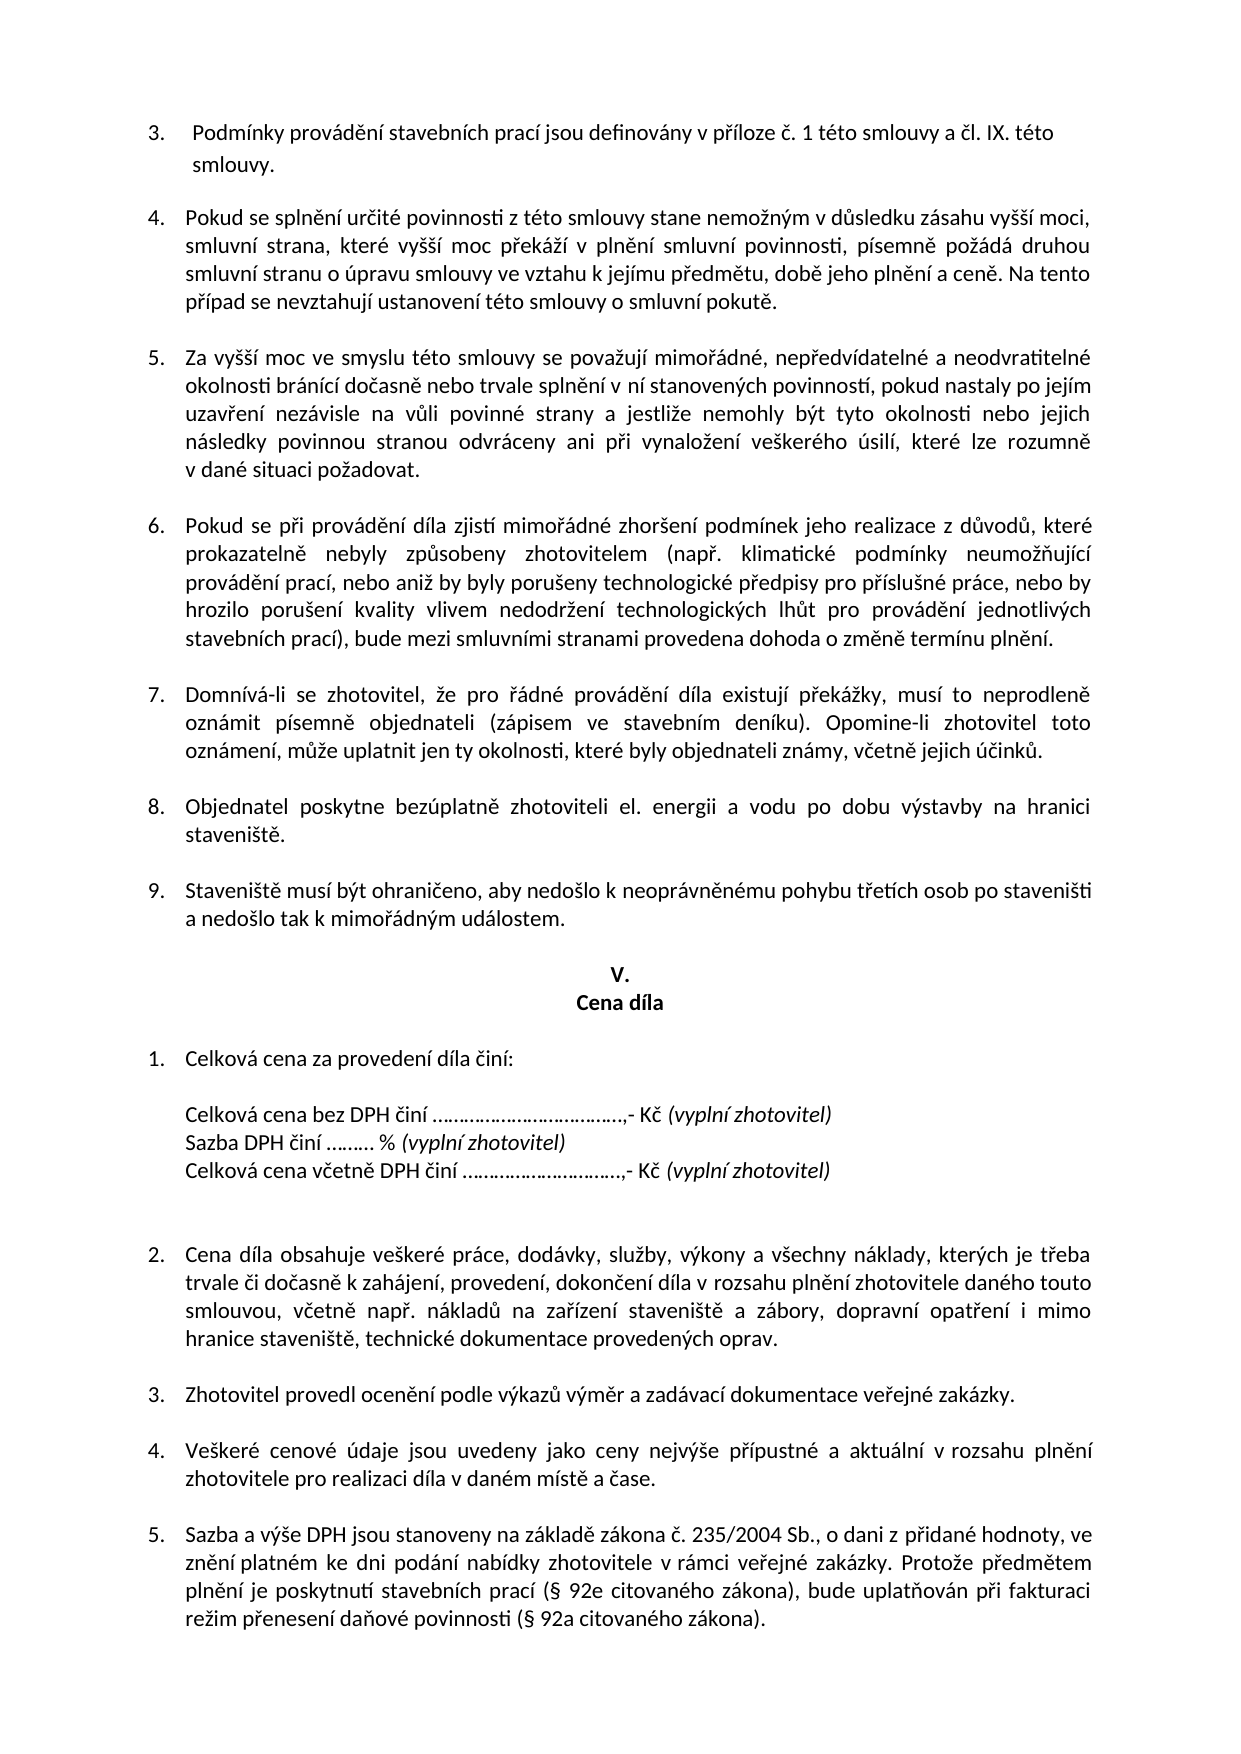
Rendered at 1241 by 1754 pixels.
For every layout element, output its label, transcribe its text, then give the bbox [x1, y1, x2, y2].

list Cena díla obsahuje veškeré práce, dodávky, služby, výkony a všechny náklady, kterých je třeba trvale či dočasně k zahájení, provedení, dokončení díla v rozsahu plnění zhotovitele daného touto smlouvou, včetně např. nákladů na zařízení staveniště a zábory, dopravní opatření i mimo hranice staveniště, technické dokumentace provedených oprav. [148, 1240, 1092, 1352]
text Celková cena včetně DPH činí …………………………,- Kč (vyplní zhotovitel) [148, 1156, 1092, 1184]
list Podmínky provádění stavebních prací jsou definovány v příloze č. 1 této smlouvy a čl. IX. této smlouvy. [148, 118, 1092, 178]
list Zhotovitel provedl ocenění podle výkazů výměr a zadávací dokumentace veřejné zakázky. [148, 1380, 1092, 1408]
list Celková cena za provedení díla činí: [148, 1044, 1092, 1072]
list Veškeré cenové údaje jsou uvedeny jako ceny nejvýše přípustné a aktuální v rozsahu plnění zhotovitele pro realizaci díla v daném místě a čase. [148, 1436, 1092, 1492]
list Staveniště musí být ohraničeno, aby nedošlo k neoprávněnému pohybu třetích osob po staveništi a nedošlo tak k mimořádným událostem. [148, 876, 1092, 932]
list Pokud se při provádění díla zjistí mimořádné zhoršení podmínek jeho realizace z důvodů, které prokazatelně nebyly způsobeny zhotovitelem (např. klimatické podmínky neumožňující provádění prací, nebo aniž by byly porušeny technologické předpisy pro příslušné práce, nebo by hrozilo porušení kvality vlivem nedodržení technologických lhůt pro provádění jednotlivých stavebních prací), bude mezi smluvními stranami provedena dohoda o změně termínu plnění. [148, 512, 1092, 652]
list Domnívá-li se zhotovitel, že pro řádné provádění díla existují překážky, musí to neprodleně oznámit písemně objednateli (zápisem ve stavebním deníku). Opomine-li zhotovitel toto oznámení, může uplatnit jen ty okolnosti, které byly objednateli známy, včetně jejich účinků. [148, 680, 1092, 764]
text V. Cena díla [148, 960, 1092, 1016]
text Celková cena bez DPH činí ………………………………,- Kč (vyplní zhotovitel) [148, 1100, 1092, 1128]
text Sazba DPH činí ……… % (vyplní zhotovitel) [148, 1128, 1092, 1156]
list Objednatel poskytne bezúplatně zhotoviteli el. energii a vodu po dobu výstavby na hranici staveniště. [148, 792, 1092, 848]
list Sazba a výše DPH jsou stanoveny na základě zákona č. 235/2004 Sb., o dani z přidané hodnoty, ve znění platném ke dni podání nabídky zhotovitele v rámci veřejné zakázky. Protože předmětem plnění je poskytnutí stavebních prací (§ 92e citovaného zákona), bude uplatňován při fakturaci režim přenesení daňové povinnosti (§ 92a citovaného zákona). [148, 1520, 1092, 1632]
list Za vyšší moc ve smyslu této smlouvy se považují mimořádné, nepředvídatelné a neodvratitelné okolnosti bránící dočasně nebo trvale splnění v ní stanovených povinností, pokud nastaly po jejím uzavření nezávisle na vůli povinné strany a jestliže nemohly být tyto okolnosti nebo jejich následky povinnou stranou odvráceny ani při vynaložení veškerého úsilí, které lze rozumně v dané situaci požadovat. [148, 343, 1092, 483]
list Pokud se splnění určité povinnosti z této smlouvy stane nemožným v důsledku zásahu vyšší moci, smluvní strana, které vyšší moc překáží v plnění smluvní povinnosti, písemně požádá druhou smluvní stranu o úpravu smlouvy ve vztahu k jejímu předmětu, době jeho plnění a ceně. Na tento případ se nevztahují ustanovení této smlouvy o smluvní pokutě. [148, 203, 1092, 315]
